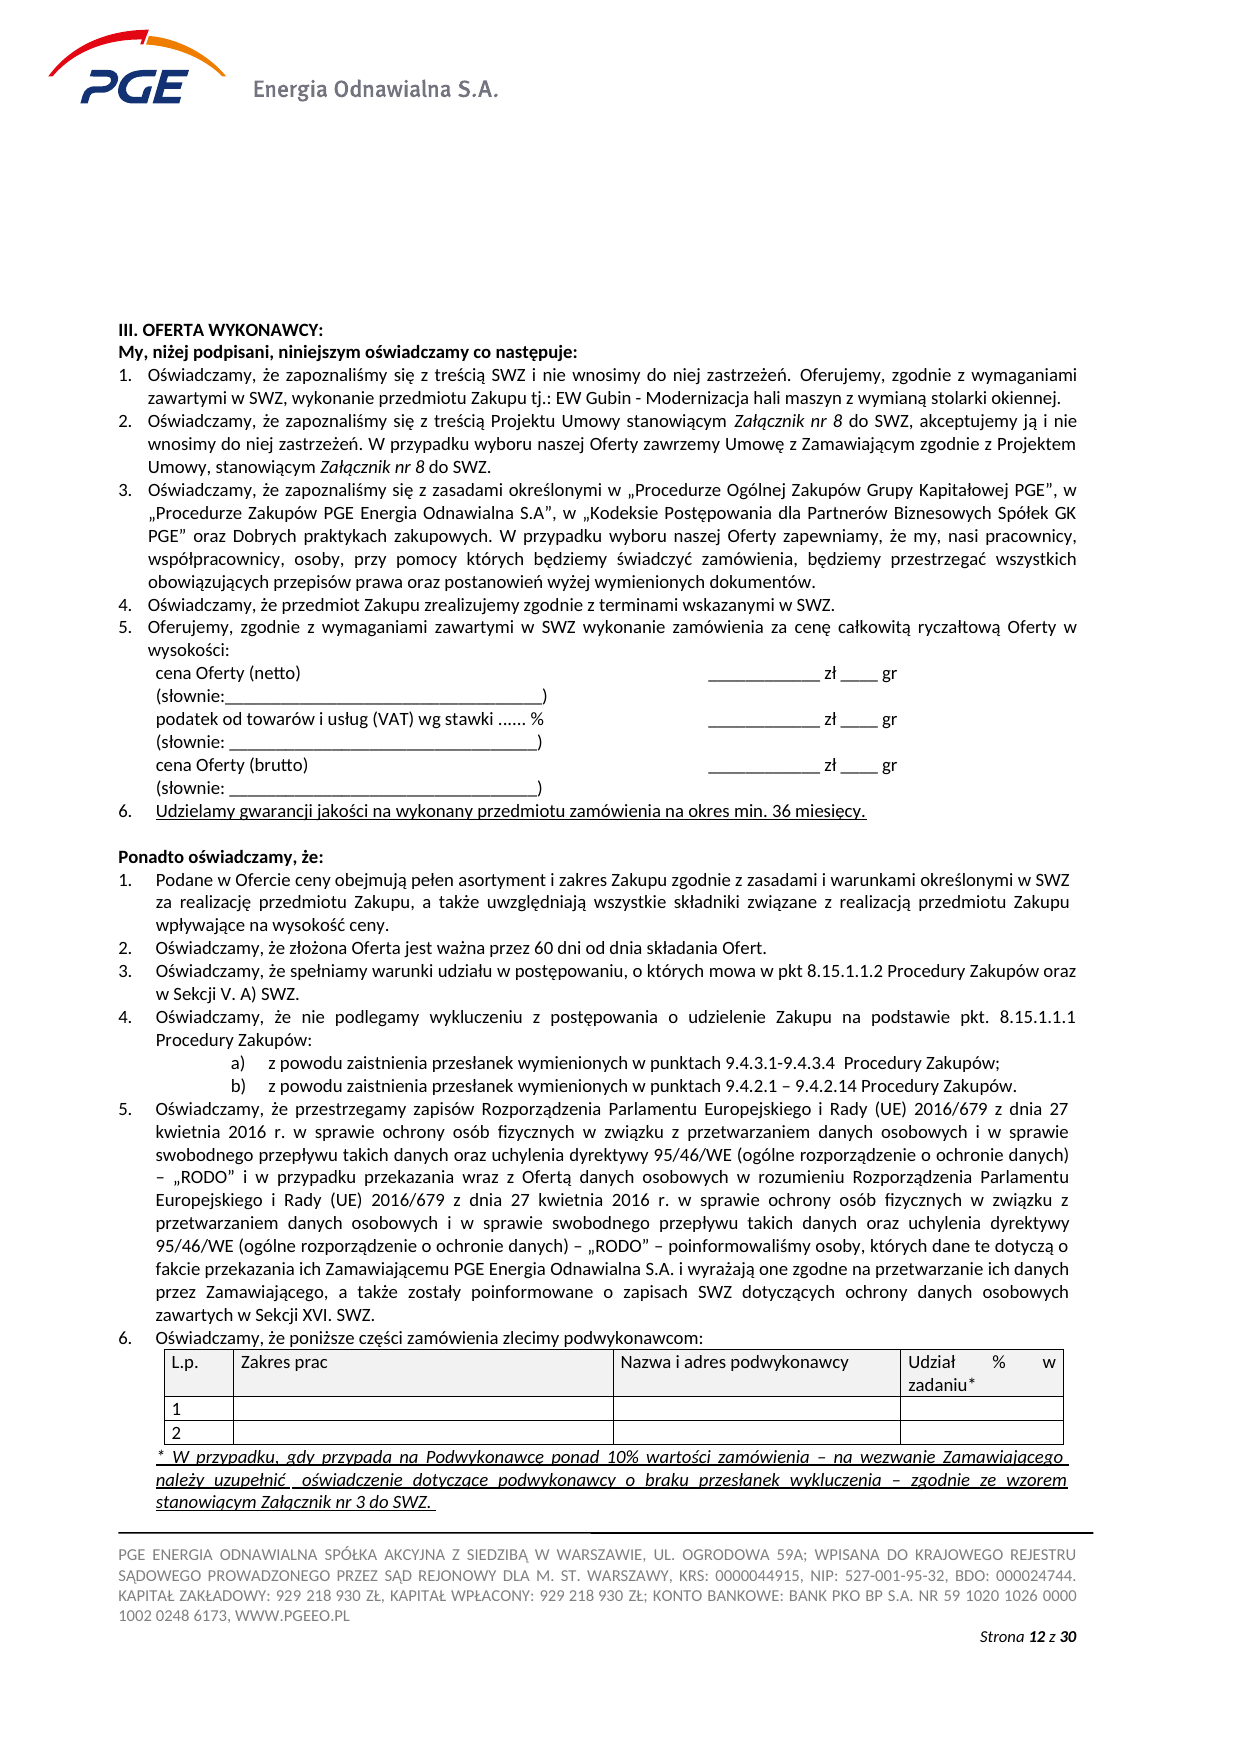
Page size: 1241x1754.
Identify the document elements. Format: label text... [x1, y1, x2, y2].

table_header Udział % w zadaniu* [901, 1350, 1063, 1396]
table_cell [234, 1397, 613, 1420]
table_cell [614, 1421, 900, 1444]
list Podane w Ofercie ceny obejmują pełen asortyment i zakres Zakupu zgodnie z zasadami i warunkami określonymi w SWZ za realizację przedmiotu Zakupu, a także uwzględniają wszystkie składniki związane z realizacją przedmiotu Zakupu wpływające na wysokość ceny. [118, 868, 1071, 936]
subtitle 3. Oświadczamy, że zapoznaliśmy się z zasadami określonymi w „Procedurze Ogólnej Zakupów Grupy Kapitałowej PGE”, w „Procedurze Zakupów PGE Energia Odnawialna S.A”, w „Kodeksie Postępowania dla Partnerów Biznesowych Spółek GK PGE” oraz Dobrych praktykach zakupowych. W przypadku wyboru naszej Oferty zapewniamy, że my, nasi pracownicy, współpracownicy, osoby, przy pomocy których będziemy świadczyć zamówienia, będziemy przestrzegać wszystkich obowiązujących przepisów prawa oraz postanowień wyżej wymienionych dokumentów. [118, 478, 1078, 593]
text Ponadto oświadczamy, że: [118, 845, 1071, 868]
list Oświadczamy, że nie podlegamy wykluczeniu z postępowania o udzielenie Zakupu na podstawie pkt. 8.15.1.1.1 Procedury Zakupów: [118, 1005, 1078, 1051]
text (słownie: _________________________________) [156, 776, 1071, 799]
text cena Oferty (netto) ____________ zł ____ gr [155, 661, 1071, 684]
list Oświadczamy, że złożona Oferta jest ważna przez 60 dni od dnia składania Ofert. [118, 936, 1071, 959]
list Udzielamy gwarancji jakości na wykonany przedmiotu zamówienia na okres min. 36 miesięcy. [118, 799, 1071, 822]
text 4. Oświadczamy, że przedmiot Zakupu zrealizujemy zgodnie z terminami wskazanymi w SWZ. [118, 593, 1078, 616]
list Oświadczamy, że przestrzegamy zapisów Rozporządzenia Parlamentu Europejskiego i Rady (UE) 2016/679 z dnia 27 kwietnia 2016 r. w sprawie ochrony osób fizycznych w związku z przetwarzaniem danych osobowych i w sprawie swobodnego przepływu takich danych oraz uchylenia dyrektywy 95/46/WE (ogólne rozporządzenie o ochronie danych) – „RODO” i w przypadku przekazania wraz z Ofertą danych osobowych w rozumieniu Rozporządzenia Parlamentu Europejskiego i Rady (UE) 2016/679 z dnia 27 kwietnia 2016 r. w sprawie ochrony osób fizycznych w związku z przetwarzaniem danych osobowych i w sprawie swobodnego przepływu takich danych oraz uchylenia dyrektywy 95/46/WE (ogólne rozporządzenie o ochronie danych) – „RODO” – poinformowaliśmy osoby, których dane te dotyczą o fakcie przekazania ich Zamawiającemu PGE Energia Odnawialna S.A. i wyrażają one zgodne na przetwarzanie ich danych przez Zamawiającego, a także zostały poinformowane o zapisach SWZ dotyczących ochrony danych osobowych zawartych w Sekcji XVI. SWZ. [118, 1097, 1071, 1326]
list z powodu zaistnienia przesłanek wymienionych w punktach 9.4.3.1-9.4.3.4 Procedury Zakupów; [231, 1051, 1078, 1074]
table_header Nazwa i adres podwykonawcy [614, 1350, 900, 1396]
text (słownie:__________________________________) [156, 684, 1071, 707]
text podatek od towarów i usług (VAT) wg stawki ...... % ____________ zł ____ gr [156, 707, 1071, 730]
subtitle 2. Oświadczamy, że zapoznaliśmy się z treścią Projektu Umowy stanowiącym Załącznik nr 8 do SWZ, akceptujemy ją i nie wnosimy do niej zastrzeżeń. W przypadku wyboru naszej Oferty zawrzemy Umowę z Zamawiającym zgodnie z Projektem Umowy, stanowiącym Załącznik nr 8 do SWZ. [118, 409, 1078, 478]
list z powodu zaistnienia przesłanek wymienionych w punktach 9.4.2.1 – 9.4.2.14 Procedury Zakupów. [231, 1074, 1078, 1097]
table_cell [234, 1421, 613, 1444]
table_cell [901, 1397, 1063, 1420]
table_cell [614, 1397, 900, 1420]
text (słownie: _________________________________) [156, 730, 1071, 753]
table_header L.p. [165, 1350, 233, 1396]
text My, niżej podpisani, niniejszym oświadczamy co następuje: [118, 341, 1075, 363]
text III. OFERTA WYKONAWCY: [118, 318, 1075, 341]
table_cell [901, 1421, 1063, 1444]
table_cell 1 [165, 1397, 233, 1420]
text cena Oferty (brutto) ____________ zł ____ gr [156, 753, 1071, 776]
list * W przypadku, gdy przypada na Podwykonawcę ponad 10% wartości zamówienia – na wezwanie Zamawiającego należy uzupełnić oświadczenie dotyczące podwykonawcy o braku przesłanek wykluczenia – zgodnie ze wzorem stanowiącym Załącznik nr 3 do SWZ. [156, 1445, 1071, 1513]
table_cell 2 [165, 1421, 233, 1444]
subtitle 1. Oświadczamy, że zapoznaliśmy się z treścią SWZ i nie wnosimy do niej zastrzeżeń. Oferujemy, zgodnie z wymaganiami zawartymi w SWZ, wykonanie przedmiotu Zakupu tj.: EW Gubin - Modernizacja hali maszyn z wymianą stolarki okiennej. [118, 363, 1078, 409]
list Oświadczamy, że poniższe części zamówienia zlecimy podwykonawcom: [118, 1326, 1071, 1349]
list Oświadczamy, że spełniamy warunki udziału w postępowaniu, o których mowa w pkt 8.15.1.1.2 Procedury Zakupów oraz w Sekcji V. A) SWZ. [118, 959, 1078, 1005]
text 5. Oferujemy, zgodnie z wymaganiami zawartymi w SWZ wykonanie zamówienia za cenę całkowitą ryczałtową Oferty w wysokości: [118, 616, 1078, 661]
table_header Zakres prac [234, 1350, 613, 1396]
